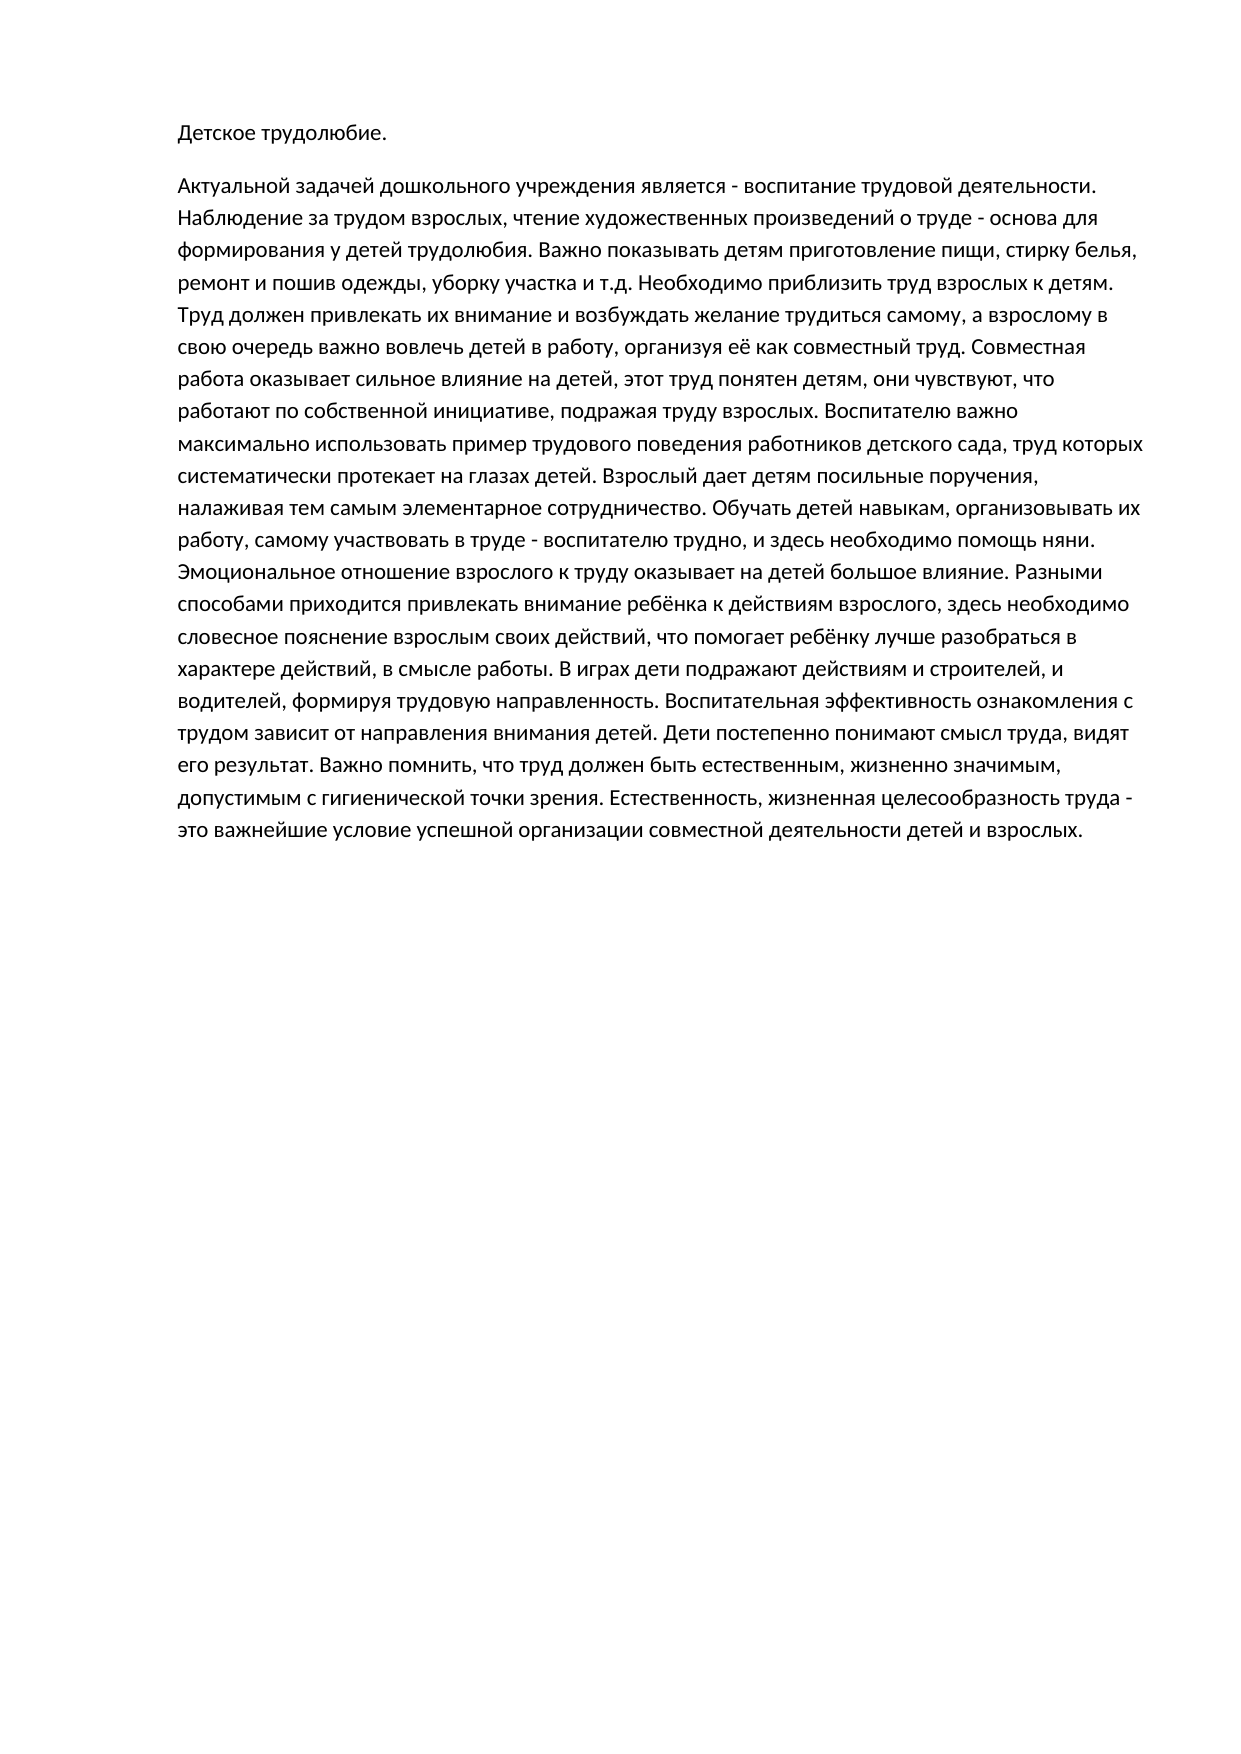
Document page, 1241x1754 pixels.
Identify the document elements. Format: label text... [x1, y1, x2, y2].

text Детское трудолюбие. [177, 118, 1152, 146]
text Актуальной задачей дошкольного учреждения является - воспитание трудовой деятельности. Наблюдение за трудом взрослых, чтение художественных произведений о труде - основа для формирования у детей трудолюбия. Важно показывать детям приготовление пищи, стирку белья, ремонт и пошив одежды, уборку участка и т.д. Необходимо приблизить труд взрослых к детям. Труд должен привлекать их внимание и возбуждать желание трудиться самому, а взрослому в свою очередь важно вовлечь детей в работу, организуя её как совместный труд. Совместная работа оказывает сильное влияние на детей, этот труд понятен детям, они чувствуют, что работают по собственной инициативе, подражая труду взрослых. Воспитателю важно максимально использовать пример трудового поведения работников детского сада, труд которых систематически протекает на глазах детей. Взрослый дает детям посильные поручения, налаживая тем самым элементарное сотрудничество. Обучать детей навыкам, организовывать их работу, самому участвовать в труде - воспитателю трудно, и здесь необходимо помощь няни. Эмоциональное отношение взрослого к труду оказывает на детей большое влияние. Разными способами приходится привлекать внимание ребёнка к действиям взрослого, здесь необходимо словесное пояснение взрослым своих действий, что помогает ребёнку лучше разобраться в характере действий, в смысле работы. В играх дети подражают действиям и строителей, и водителей, формируя трудовую направленность. Воспитательная эффективность ознакомления с трудом зависит от направления внимания детей. Дети постепенно понимают смысл труда, видят его результат. Важно помнить, что труд должен быть естественным, жизненно значимым, допустимым с гигиенической точки зрения. Естественность, жизненная целесообразность труда - это важнейшие условие успешной организации совместной деятельности детей и взрослых. [177, 171, 1152, 843]
